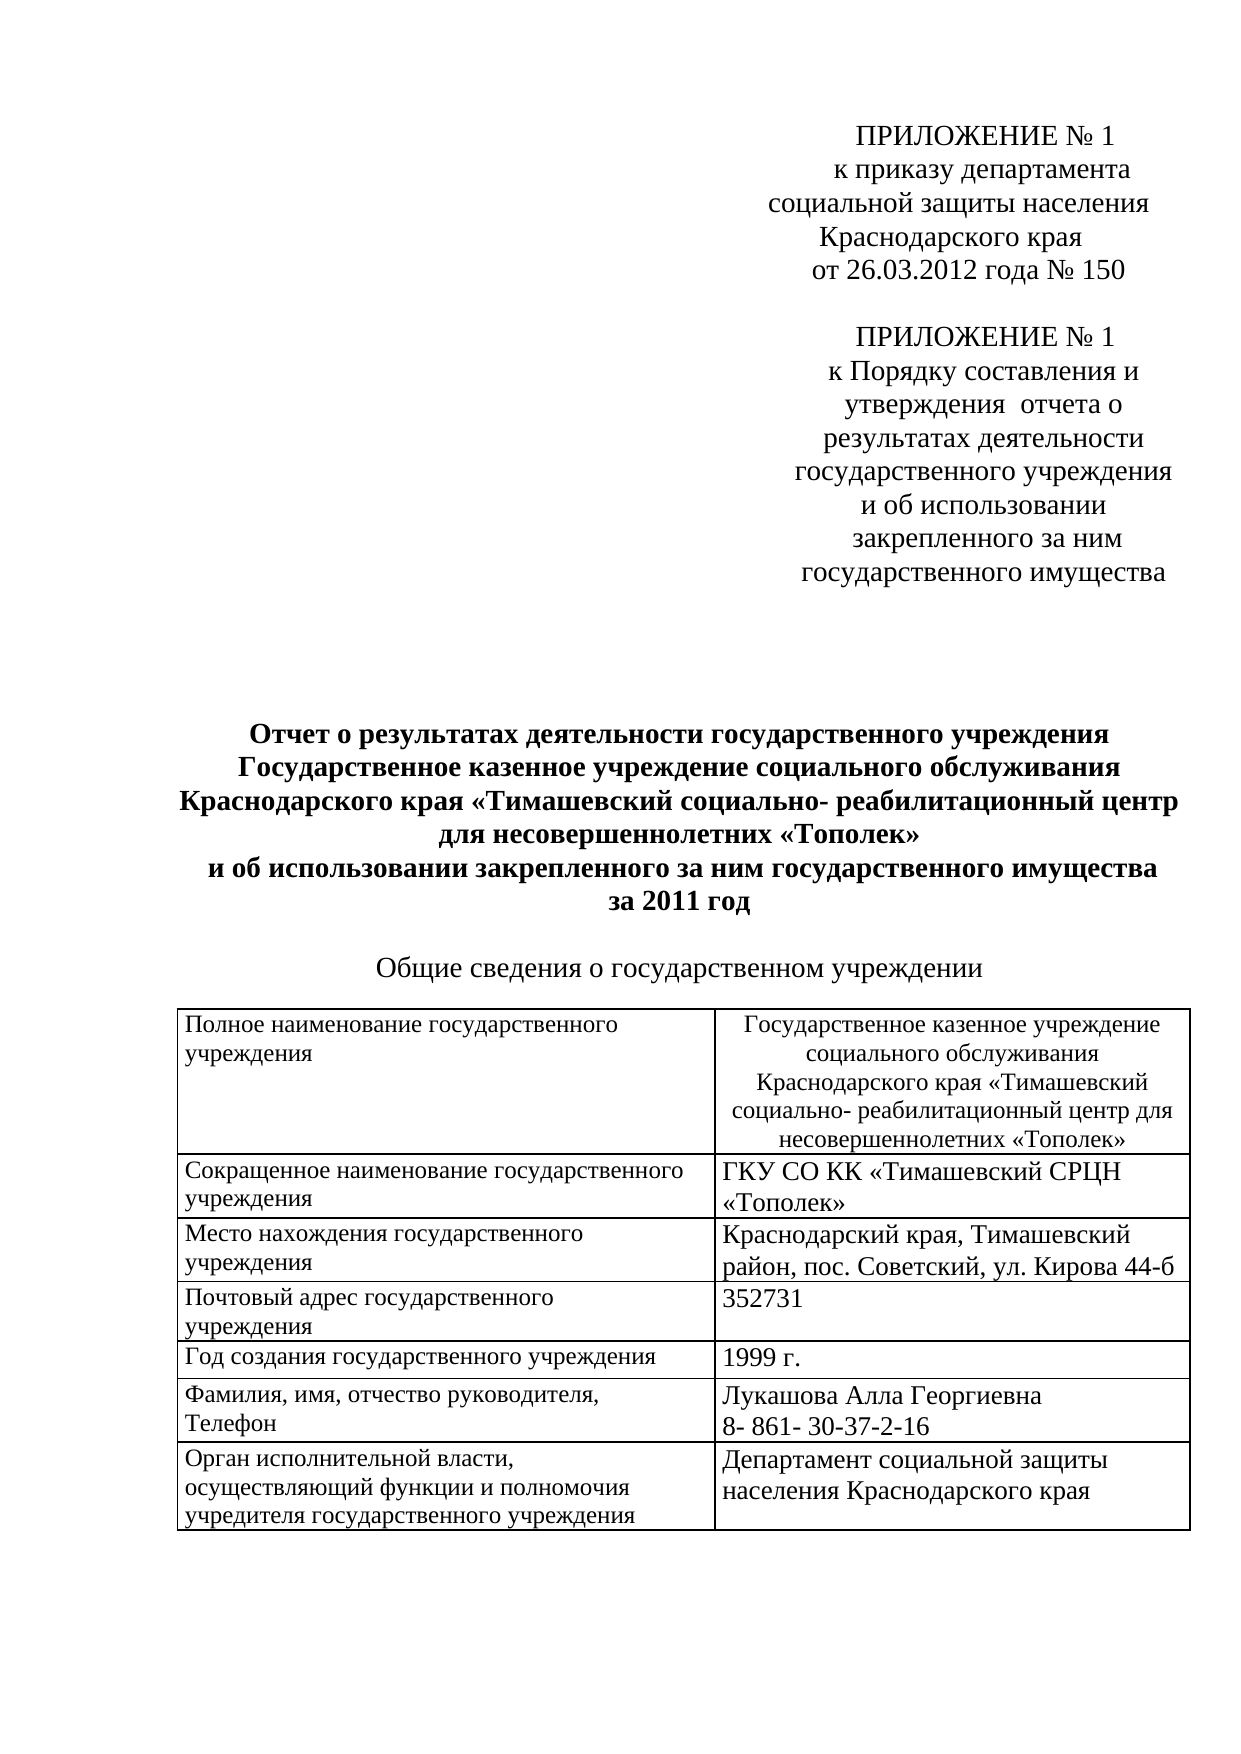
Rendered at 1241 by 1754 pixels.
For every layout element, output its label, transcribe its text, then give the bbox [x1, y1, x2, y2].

text к приказу департамента [177, 152, 1181, 185]
table_cell Год создания государственного учреждения [178, 1342, 714, 1377]
text Отчет о результатах деятельности государственного учреждения [177, 716, 1181, 749]
table_cell Сокращенное наименование государственного учреждения [178, 1155, 714, 1217]
table_cell Место нахождения государственного учреждения [178, 1219, 714, 1281]
text Государственное казенное учреждение социального обслуживания Краснодарского края «Тимашевский социально- реабилитационный центр для несовершеннолетних «Тополек» [177, 749, 1181, 850]
table_header к Порядку составления и утверждения отчета о результатах деятельности государственного учреждения и об использовании закрепленного за ним государственного имущества [777, 353, 1190, 588]
text Общие сведения о государственном учреждении [177, 951, 1181, 984]
text ПРИЛОЖЕНИЕ № 1 [177, 118, 1181, 152]
table_cell Орган исполнительной власти, осуществляющий функции и полномочия учредителя государственного учреждения [178, 1443, 714, 1529]
table_cell ГКУ СО КК «Тимашевский СРЦН «Тополек» [716, 1155, 1189, 1217]
table_cell Лукашова Алла Георгиевна 8- 861- 30-37-2-16 [716, 1379, 1189, 1441]
table_cell 1999 г. [716, 1342, 1189, 1377]
table_cell Краснодарский края, Тимашевский район, пос. Советский, ул. Кирова 44-б [716, 1219, 1189, 1281]
text социальной защиты населения [177, 185, 1181, 219]
text за 2011 год [177, 883, 1181, 917]
table_cell 352731 [716, 1282, 1189, 1340]
text ПРИЛОЖЕНИЕ № 1 [177, 319, 1181, 353]
table_cell Фамилия, имя, отчество руководителя, Телефон [178, 1379, 714, 1441]
table_cell Почтовый адрес государственного учреждения [178, 1282, 714, 1340]
text и об использовании закрепленного за ним государственного имущества [177, 850, 1181, 883]
text от 26.03.2012 года № 150 [177, 252, 1181, 286]
table_header Государственное казенное учреждение социального обслуживания Краснодарского края «Тимашевский социально- реабилитационный центр для несовершеннолетних «Тополек» [716, 1010, 1189, 1153]
text Краснодарского края [177, 219, 1181, 252]
table_header Полное наименование государственного учреждения [178, 1010, 714, 1153]
table_cell Департамент социальной защиты населения Краснодарского края [716, 1443, 1189, 1529]
